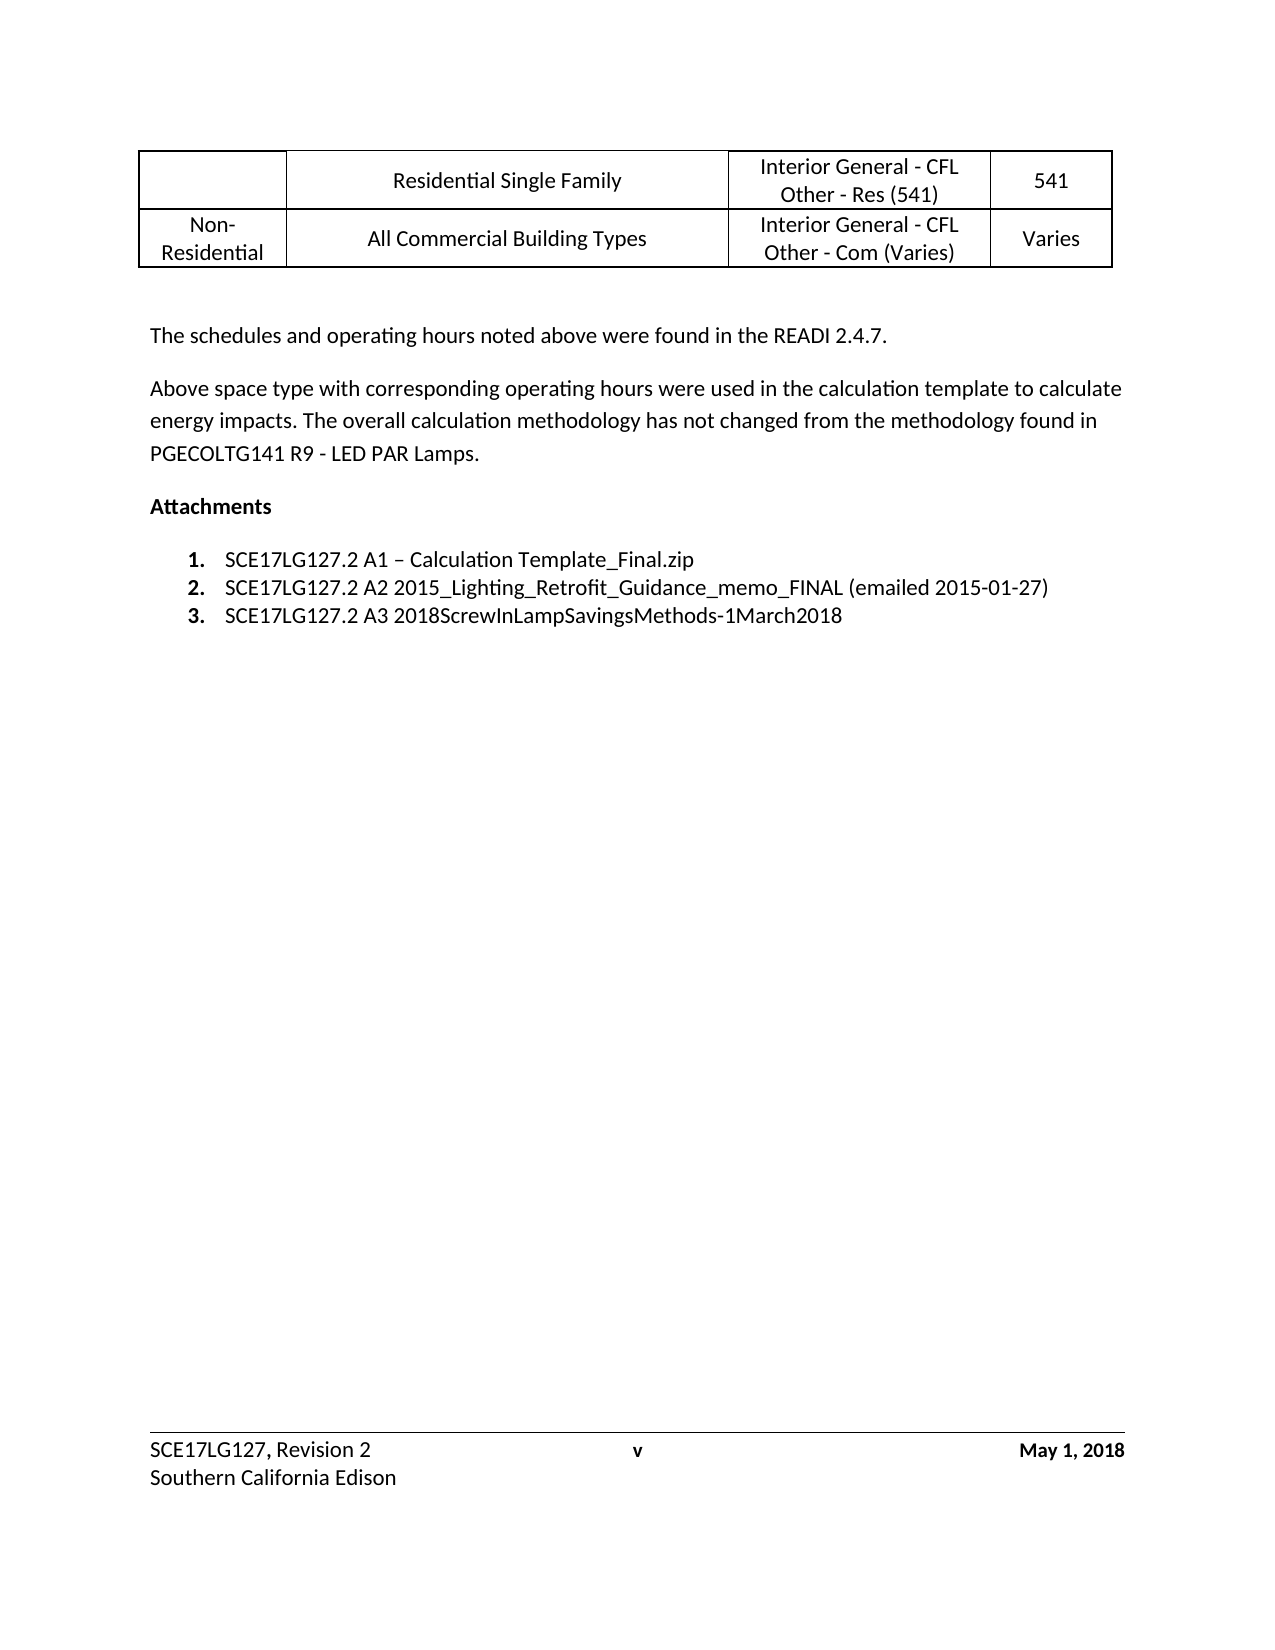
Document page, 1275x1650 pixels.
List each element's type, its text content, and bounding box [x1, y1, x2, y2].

table_cell 541 [991, 152, 1111, 208]
table_cell Varies [991, 210, 1111, 266]
text Above space type with corresponding operating hours were used in the calculation template to calculate energy impacts. The overall calculation methodology has not changed from the methodology found in PGECOLTG141 R9 - LED PAR Lamps. [150, 374, 1125, 467]
list SCE17LG127.2 A2 2015_Lighting_Retrofit_Guidance_memo_FINAL (emailed 2015-01-27) [187, 573, 1125, 601]
table_cell All Commercial Building Types [287, 210, 728, 266]
table_cell Residential Single Family [287, 151, 728, 208]
list SCE17LG127.2 A1 – Calculation Template_Final.zip [187, 545, 1125, 573]
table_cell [729, 152, 990, 208]
text Attachments [150, 492, 1125, 520]
list SCE17LG127.2 A3 2018ScrewInLampSavingsMethods-1March2018 [187, 601, 1125, 629]
text The schedules and operating hours noted above were found in the READI 2.4.7. [150, 321, 1125, 349]
table_cell Interior General - CFL Other - Com (Varies) [729, 210, 990, 266]
table_cell Non-Residential [140, 210, 286, 266]
